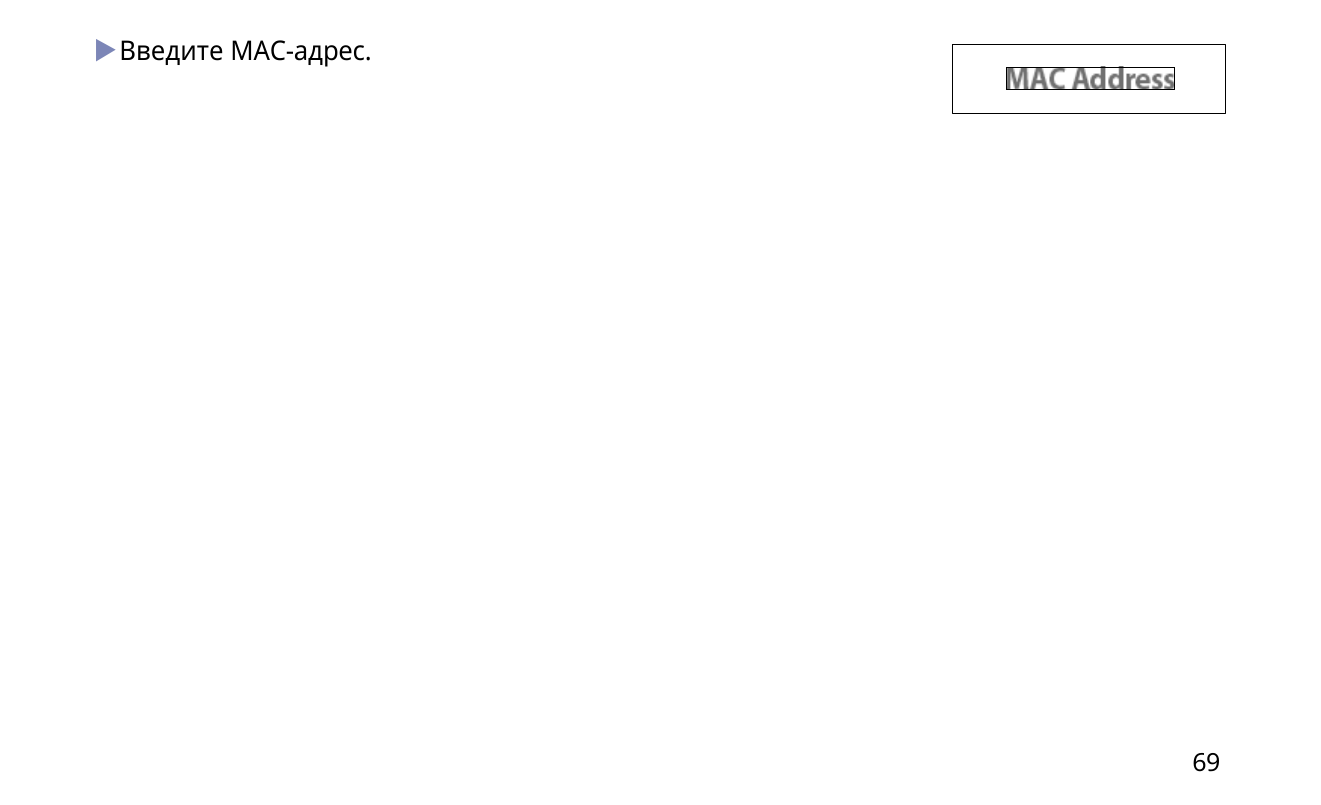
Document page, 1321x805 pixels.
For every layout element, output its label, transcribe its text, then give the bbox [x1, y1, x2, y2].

picture [1007, 68, 1174, 89]
list Введите MAC-адрес. [93, 31, 1258, 68]
